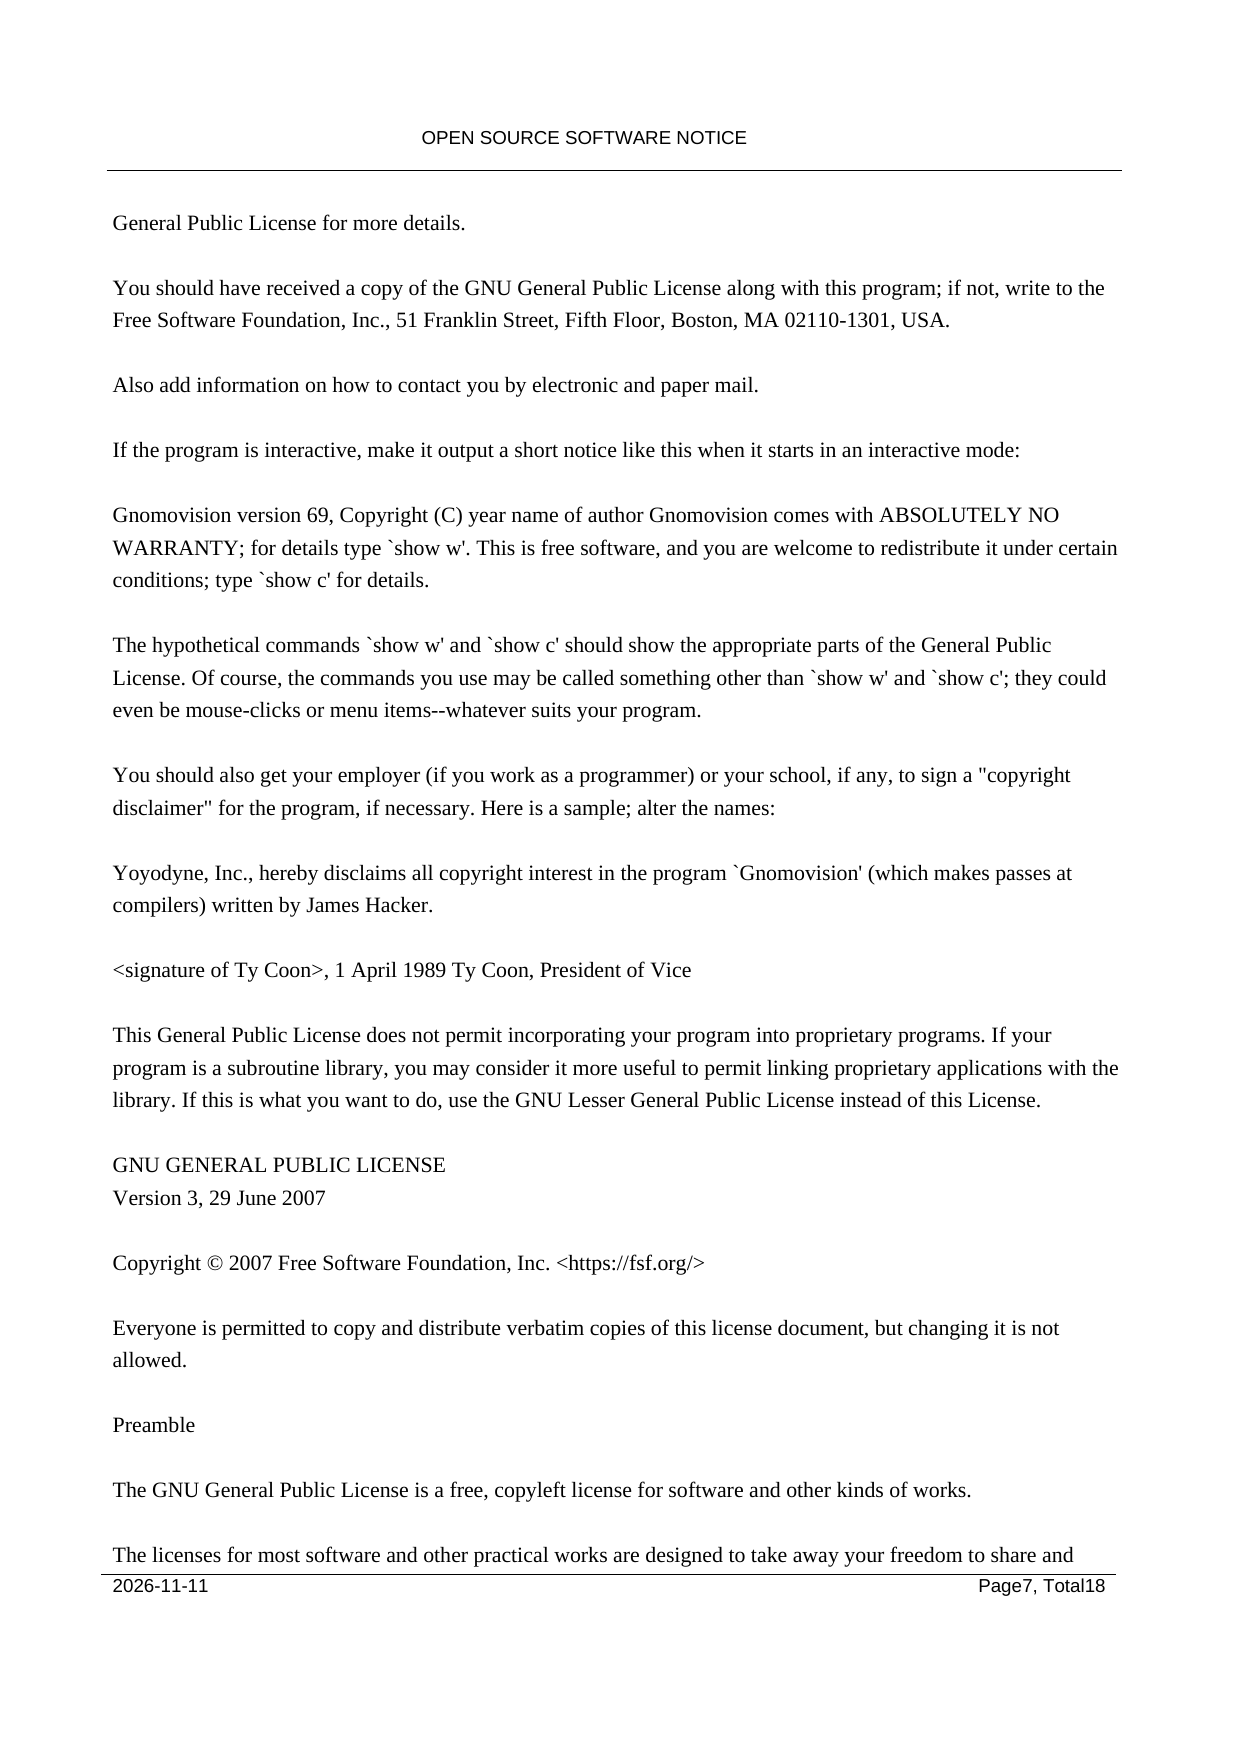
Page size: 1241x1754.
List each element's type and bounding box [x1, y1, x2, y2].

text [112, 206, 1128, 1571]
